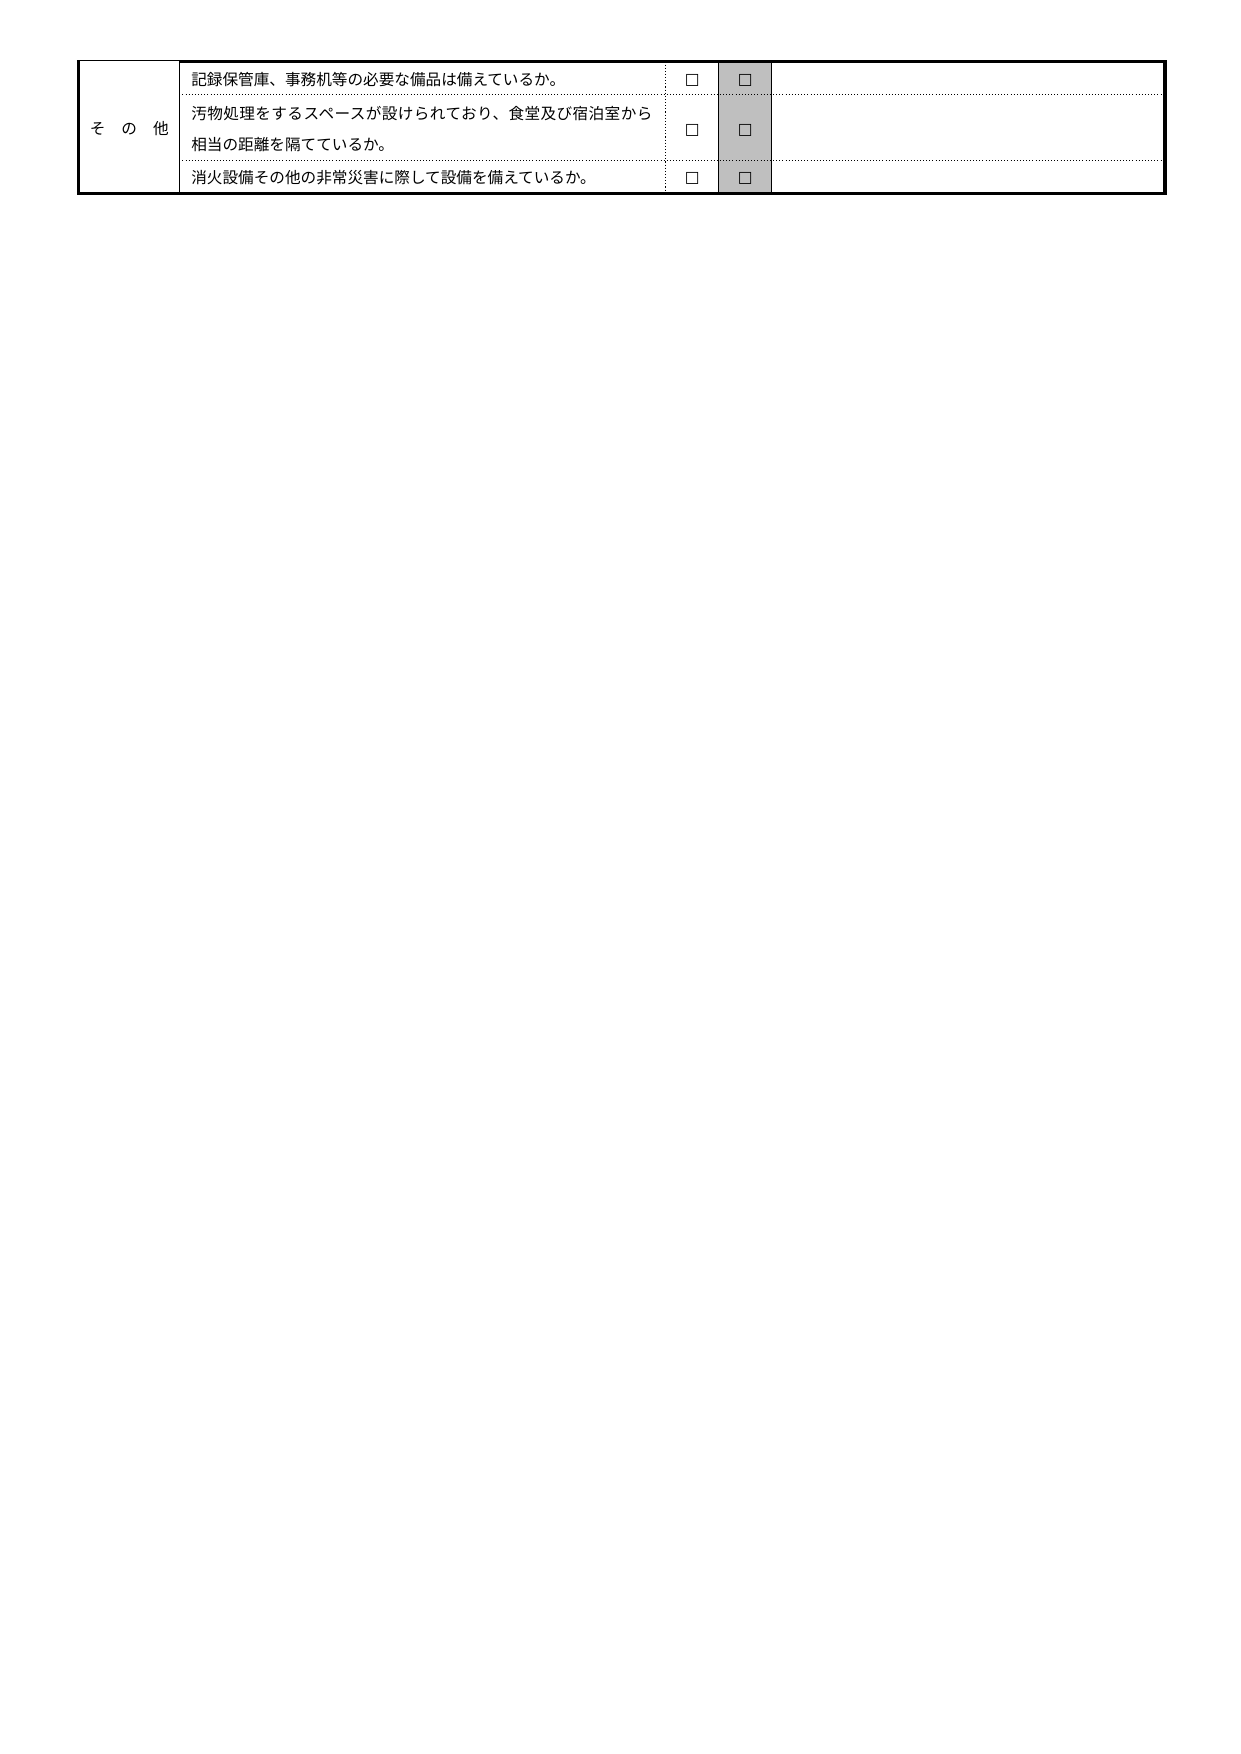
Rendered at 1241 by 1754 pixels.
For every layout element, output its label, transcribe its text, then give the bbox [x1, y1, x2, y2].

table_cell 消火設備その他の非常災害に際して設備を備えているか。 [180, 160, 665, 192]
table_cell [772, 63, 1163, 94]
table_cell [772, 160, 1163, 192]
table_cell □ [719, 160, 771, 192]
table_cell 記録保管庫、事務机等の必要な備品は備えているか。 [180, 63, 665, 94]
table_cell その他 [80, 61, 179, 192]
table_cell [772, 94, 1163, 160]
table_cell □ [665, 160, 718, 192]
table_cell □ [719, 63, 771, 94]
table_cell 汚物処理をするスペースが設けられており、食堂及び宿泊室から相当の距離を隔てているか。 [180, 94, 665, 160]
table_cell □ [719, 94, 771, 160]
table_cell □ [665, 94, 718, 160]
table_cell □ [665, 63, 718, 94]
